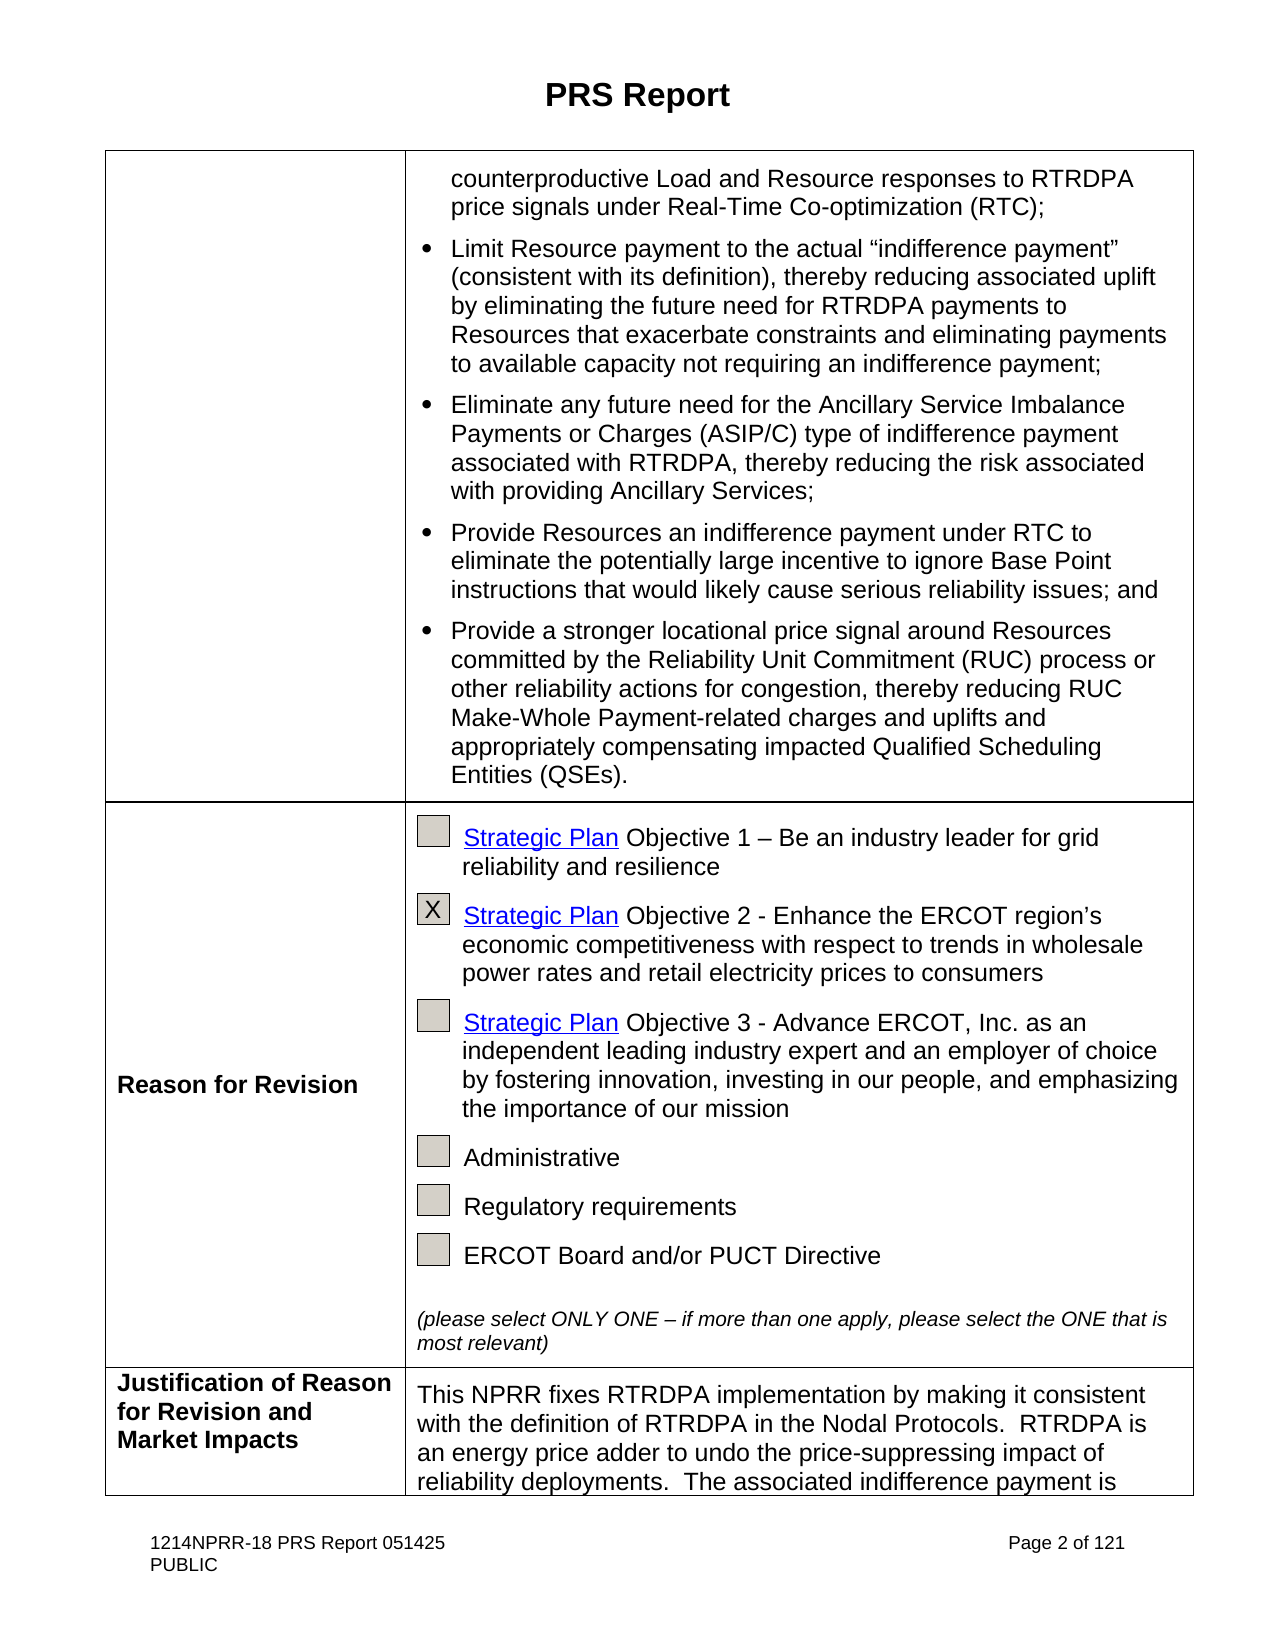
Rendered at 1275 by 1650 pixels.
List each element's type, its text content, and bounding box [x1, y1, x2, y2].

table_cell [106, 1368, 405, 1495]
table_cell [406, 151, 1193, 801]
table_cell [106, 151, 405, 801]
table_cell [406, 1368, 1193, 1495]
table_cell Strategic Plan Objective 1 – Be an industry leader for grid reliability and resilience Strategic Plan Objective 2 - Enhance the ERCOT region’s economic competitiveness with respect to trends in wholesale power rates and retail electricity prices to consumers Strategic Plan Objective 3 - Advance ERCOT, Inc. as an independent leading industry expert and an employer of choice by fostering innovation, investing in our people, and emphasizing the importance of our mission Administrative Regulatory requirements ERCOT Board and/or PUCT Directive (please select ONLY ONE – if more than one apply, please select the ONE that is most relevant) [406, 803, 1193, 1367]
table_cell Reason for Revision [106, 803, 405, 1367]
